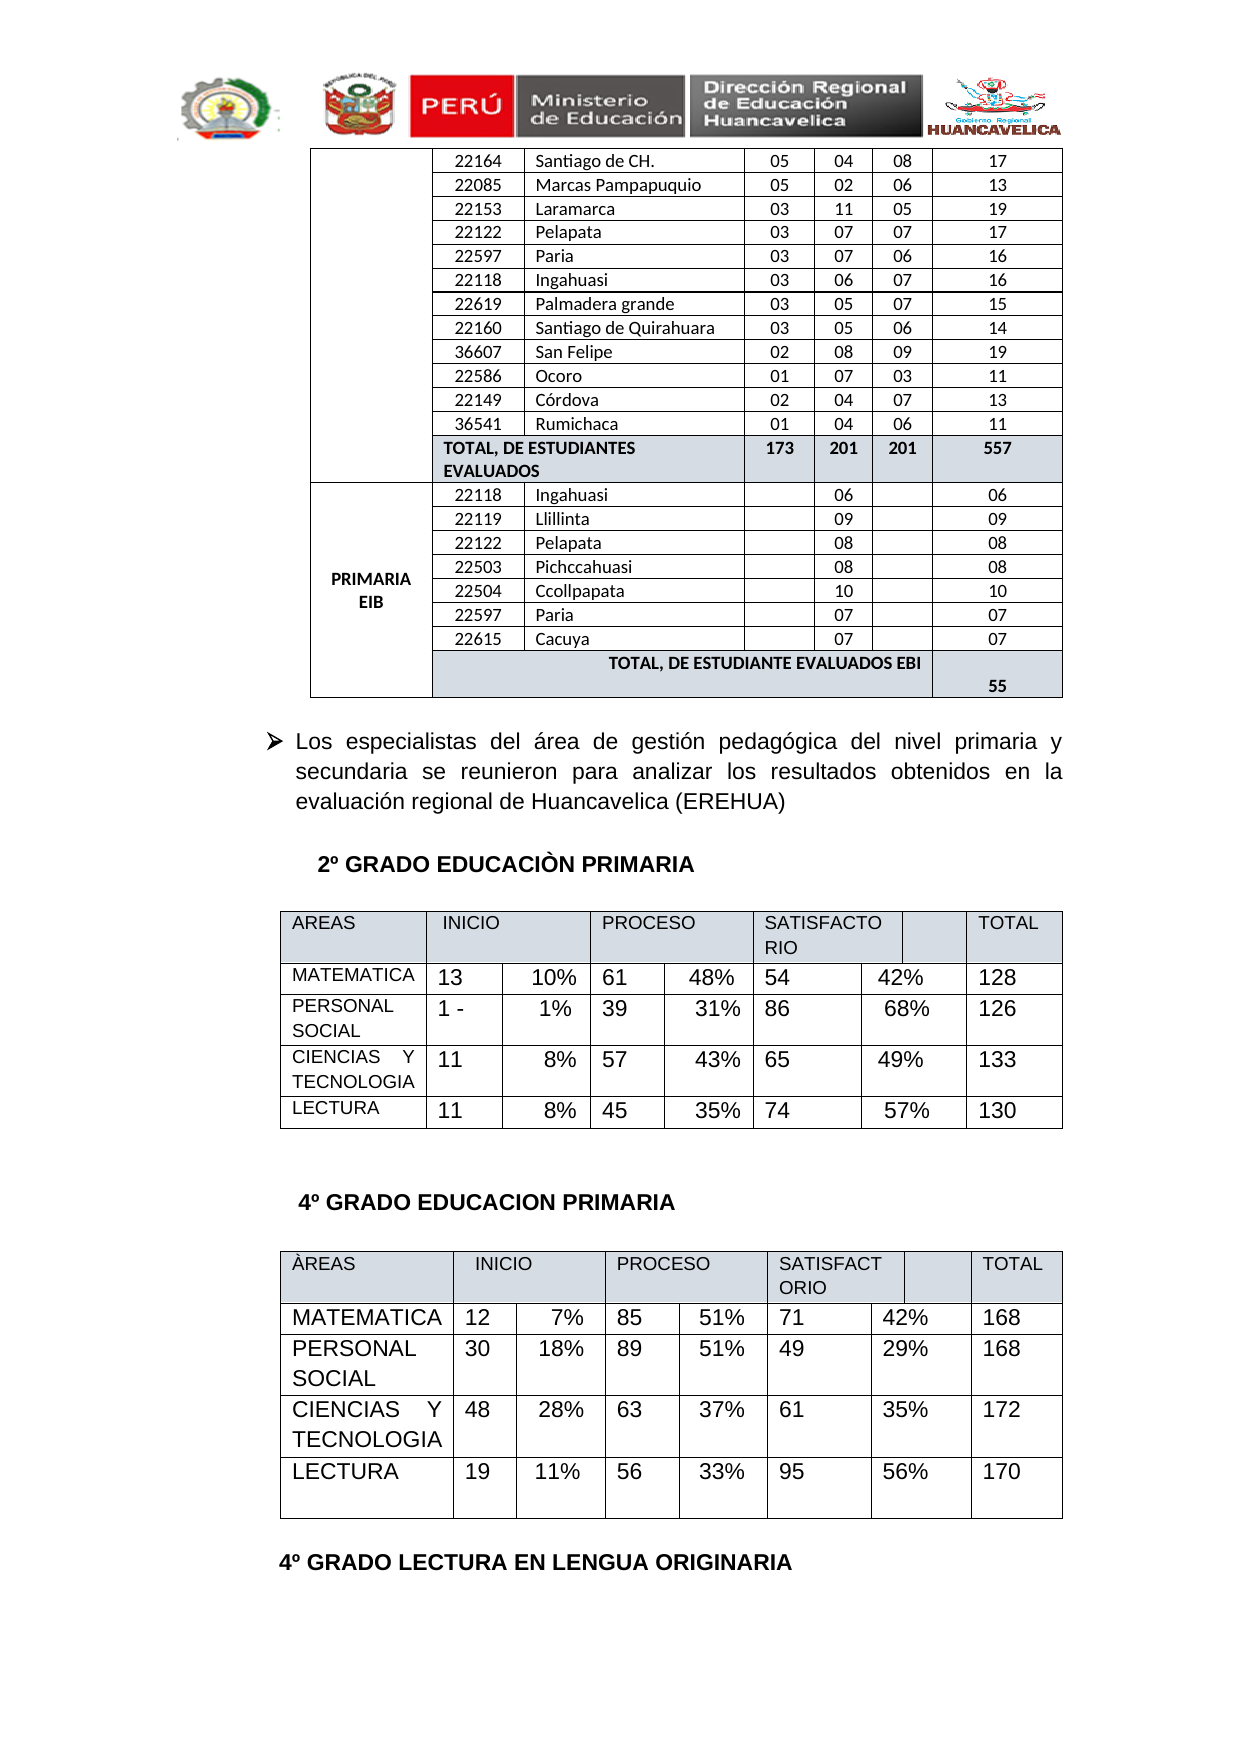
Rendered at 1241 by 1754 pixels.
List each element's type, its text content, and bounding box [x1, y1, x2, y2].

table_cell 11% [517, 1458, 605, 1518]
table_cell 03 [745, 245, 814, 267]
table_cell 1% [503, 995, 590, 1045]
picture [313, 59, 1063, 146]
table_cell 173 [745, 436, 814, 482]
table_cell 86 [754, 995, 861, 1045]
table_cell 33% [680, 1458, 767, 1518]
table_cell 8% [503, 1046, 590, 1096]
table_header TOTAL [967, 912, 1062, 962]
table_cell 01 [745, 412, 814, 435]
text 4º GRADO EDUCACION PRIMARIA [177, 1189, 1063, 1215]
table_cell 08 [815, 340, 872, 363]
table_cell 95 [768, 1458, 871, 1518]
table_cell [873, 603, 932, 626]
table_cell 09 [815, 507, 872, 530]
table_cell 07 [815, 221, 872, 243]
table_cell 05 [815, 316, 872, 339]
table_cell 02 [745, 388, 814, 411]
table_cell [745, 627, 814, 650]
table_cell Llillinta [525, 507, 744, 530]
table_cell 133 [967, 1046, 1062, 1096]
table_header PROCESO [606, 1252, 767, 1302]
table_cell 07 [873, 269, 932, 291]
table_cell 29% [872, 1335, 971, 1395]
table_cell 10 [933, 579, 1062, 602]
table_cell MATEMATICA [281, 1304, 453, 1334]
table_cell Laramarca [525, 197, 744, 219]
table_cell 07 [873, 293, 932, 315]
table_cell 17 [933, 221, 1062, 243]
table_cell 48 [454, 1396, 516, 1457]
table_cell 42% [872, 1304, 971, 1334]
table_cell 15 [933, 293, 1062, 315]
table_cell 04 [815, 388, 872, 411]
table_cell 22597 [433, 245, 524, 267]
table_cell 06 [815, 269, 872, 291]
table_cell 07 [815, 627, 872, 650]
table_cell 61 [768, 1396, 871, 1457]
table_cell 22153 [433, 197, 524, 219]
table_cell PERSONAL SOCIAL [281, 1335, 453, 1395]
table_cell 128 [967, 964, 1062, 994]
table_cell 22503 [433, 555, 524, 578]
table_cell 07 [815, 364, 872, 387]
picture [177, 58, 280, 153]
table_cell 201 [815, 436, 872, 482]
table_cell 08 [933, 531, 1062, 554]
list Los especialistas del área de gestión pedagógica del nivel primaria y secundaria se reunieron para analizar los resultados obtenidos en la evaluación regional de Huancavelica (EREHUA) [266, 728, 1063, 815]
table_header TOTAL [972, 1252, 1062, 1302]
table_cell 02 [745, 340, 814, 363]
table_cell 22619 [433, 293, 524, 315]
table_cell Santiago de Quirahuara [525, 316, 744, 339]
table_cell 05 [745, 149, 814, 172]
table_cell 36607 [433, 340, 524, 363]
table_cell 06 [933, 483, 1062, 506]
table_header AREAS [281, 912, 426, 962]
table_cell 22149 [433, 388, 524, 411]
table_cell Cacuya [525, 627, 744, 650]
table_cell 07 [873, 388, 932, 411]
table_cell 06 [873, 173, 932, 196]
table_cell 57 [591, 1046, 664, 1096]
table_cell Ingahuasi [525, 483, 744, 506]
table_cell 09 [873, 340, 932, 363]
table_cell 14 [933, 316, 1062, 339]
table_cell [745, 555, 814, 578]
text 2º GRADO EDUCACIÒN PRIMARIA [177, 851, 1063, 877]
table_header SATISFACTORIO [754, 912, 902, 962]
table_cell 22160 [433, 316, 524, 339]
table_cell Ocoro [525, 364, 744, 387]
table_cell LECTURA [281, 1458, 453, 1518]
table_cell Ingahuasi [525, 269, 744, 291]
table_cell 45 [591, 1097, 664, 1127]
table_cell [873, 555, 932, 578]
table_cell 71 [768, 1304, 871, 1334]
table_cell 22119 [433, 507, 524, 530]
table_cell 42% [862, 964, 966, 994]
table_header [903, 912, 966, 962]
table_cell 22122 [433, 221, 524, 243]
table_cell 22085 [433, 173, 524, 196]
table_cell 68% [862, 995, 966, 1045]
table_cell 03 [745, 269, 814, 291]
table_cell Rumichaca [525, 412, 744, 435]
table_cell 02 [815, 173, 872, 196]
table_cell 13 [933, 388, 1062, 411]
table_cell 37% [680, 1396, 767, 1457]
table_cell 05 [745, 173, 814, 196]
table_cell 03 [745, 293, 814, 315]
table_cell 22164 [433, 149, 524, 172]
table_cell 06 [815, 483, 872, 506]
table_cell 130 [967, 1097, 1062, 1127]
table_cell [745, 579, 814, 602]
table_cell 126 [967, 995, 1062, 1045]
table_cell 13 [427, 964, 502, 994]
table_cell [745, 483, 814, 506]
table_cell 39 [591, 995, 664, 1045]
table_cell TOTAL, DE ESTUDIANTE EVALUADOS EBI [433, 651, 932, 697]
table_cell TOTAL, DE ESTUDIANTES EVALUADOS [433, 436, 744, 482]
table_cell 36541 [433, 412, 524, 435]
table_cell 63 [606, 1396, 679, 1457]
table_cell 19 [933, 340, 1062, 363]
table_cell 1 - [427, 995, 502, 1045]
table_cell [873, 579, 932, 602]
table_cell 55 [933, 651, 1062, 697]
table_cell 08 [815, 531, 872, 554]
table_cell 05 [815, 293, 872, 315]
table_cell 51% [680, 1335, 767, 1395]
table_cell 07 [933, 627, 1062, 650]
table_cell 16 [933, 245, 1062, 267]
table_cell Pelapata [525, 221, 744, 243]
table_cell 51% [680, 1304, 767, 1334]
table_cell [873, 483, 932, 506]
table_cell 07 [815, 603, 872, 626]
table_cell 74 [754, 1097, 861, 1127]
table_cell San Felipe [525, 340, 744, 363]
table_cell Palmadera grande [525, 293, 744, 315]
table_cell 168 [972, 1304, 1062, 1334]
table_cell 8% [503, 1097, 590, 1127]
table_cell [873, 507, 932, 530]
table_cell 08 [873, 149, 932, 172]
table_cell 43% [665, 1046, 753, 1096]
table_cell 03 [745, 221, 814, 243]
table_header [905, 1252, 971, 1302]
table_cell CIENCIAS Y TECNOLOGIA [281, 1396, 453, 1457]
table_cell PERSONAL SOCIAL [281, 995, 426, 1045]
table_cell 22504 [433, 579, 524, 602]
table_cell Marcas Pampapuquio [525, 173, 744, 196]
table_cell 01 [745, 364, 814, 387]
table_cell 11 [815, 197, 872, 219]
table_cell 16 [933, 269, 1062, 291]
table_cell 10% [503, 964, 590, 994]
table_cell 22615 [433, 627, 524, 650]
table_cell 09 [933, 507, 1062, 530]
table_cell 04 [815, 149, 872, 172]
table_cell [745, 531, 814, 554]
table_cell 22586 [433, 364, 524, 387]
table_cell 03 [873, 364, 932, 387]
table_cell 48% [665, 964, 753, 994]
table_cell 35% [872, 1396, 971, 1457]
table_cell 557 [933, 436, 1062, 482]
table_cell 22122 [433, 531, 524, 554]
table_cell 13 [933, 173, 1062, 196]
table_cell 07 [933, 603, 1062, 626]
table_cell LECTURA [281, 1097, 426, 1127]
table_cell 11 [933, 364, 1062, 387]
table_cell 49 [768, 1335, 871, 1395]
table_cell [873, 531, 932, 554]
table_cell Pelapata [525, 531, 744, 554]
table_cell 22597 [433, 603, 524, 626]
table_cell 11 [427, 1046, 502, 1096]
table_cell 07 [873, 221, 932, 243]
table_header ÀREAS [281, 1252, 453, 1302]
table_cell 05 [873, 197, 932, 219]
table_cell Ccollpapata [525, 579, 744, 602]
table_cell 57% [862, 1097, 966, 1127]
table_header INICIO [427, 912, 590, 962]
table_cell 11 [427, 1097, 502, 1127]
table_cell Pichccahuasi [525, 555, 744, 578]
table_cell 08 [815, 555, 872, 578]
table_cell 61 [591, 964, 664, 994]
table_cell 172 [972, 1396, 1062, 1457]
table_cell 06 [873, 412, 932, 435]
table_cell 17 [933, 149, 1062, 172]
table_cell 35% [665, 1097, 753, 1127]
table_cell Santiago de CH. [525, 149, 744, 172]
table_cell Córdova [525, 388, 744, 411]
table_cell 28% [517, 1396, 605, 1457]
table_cell Paria [525, 245, 744, 267]
table_cell 10 [815, 579, 872, 602]
table_cell CIENCIAS Y TECNOLOGIA [281, 1046, 426, 1096]
table_header SATISFACTORIO [768, 1252, 904, 1302]
table_cell 85 [606, 1304, 679, 1334]
table_cell 7% [517, 1304, 605, 1334]
table_cell 07 [815, 245, 872, 267]
text 4º GRADO LECTURA EN LENGUA ORIGINARIA [177, 1549, 1063, 1576]
table_cell 08 [933, 555, 1062, 578]
table_cell 03 [745, 197, 814, 219]
table_header PROCESO [591, 912, 753, 962]
table_cell 65 [754, 1046, 861, 1096]
table_cell [873, 627, 932, 650]
table_cell [745, 603, 814, 626]
table_cell 56 [606, 1458, 679, 1518]
table_cell 89 [606, 1335, 679, 1395]
table_cell Paria [525, 603, 744, 626]
table_cell 168 [972, 1335, 1062, 1395]
table_cell 06 [873, 245, 932, 267]
table_cell PRIMARIA EIB [311, 483, 432, 697]
table_cell 11 [933, 412, 1062, 435]
table_cell 22118 [433, 483, 524, 506]
table_cell 22118 [433, 269, 524, 291]
table_cell 06 [873, 316, 932, 339]
table_cell 18% [517, 1335, 605, 1395]
table_cell 30 [454, 1335, 516, 1395]
table_cell [745, 507, 814, 530]
table_cell 49% [862, 1046, 966, 1096]
table_cell 201 [873, 436, 932, 482]
table_cell MATEMATICA [281, 964, 426, 994]
table_cell 54 [754, 964, 861, 994]
table_cell 19 [933, 197, 1062, 219]
table_cell 31% [665, 995, 753, 1045]
table_cell 03 [745, 316, 814, 339]
table_cell 04 [815, 412, 872, 435]
table_cell 170 [972, 1458, 1062, 1518]
table_cell 12 [454, 1304, 516, 1334]
table_cell 56% [872, 1458, 971, 1518]
table_header INICIO [454, 1252, 605, 1302]
table_cell 19 [454, 1458, 516, 1518]
